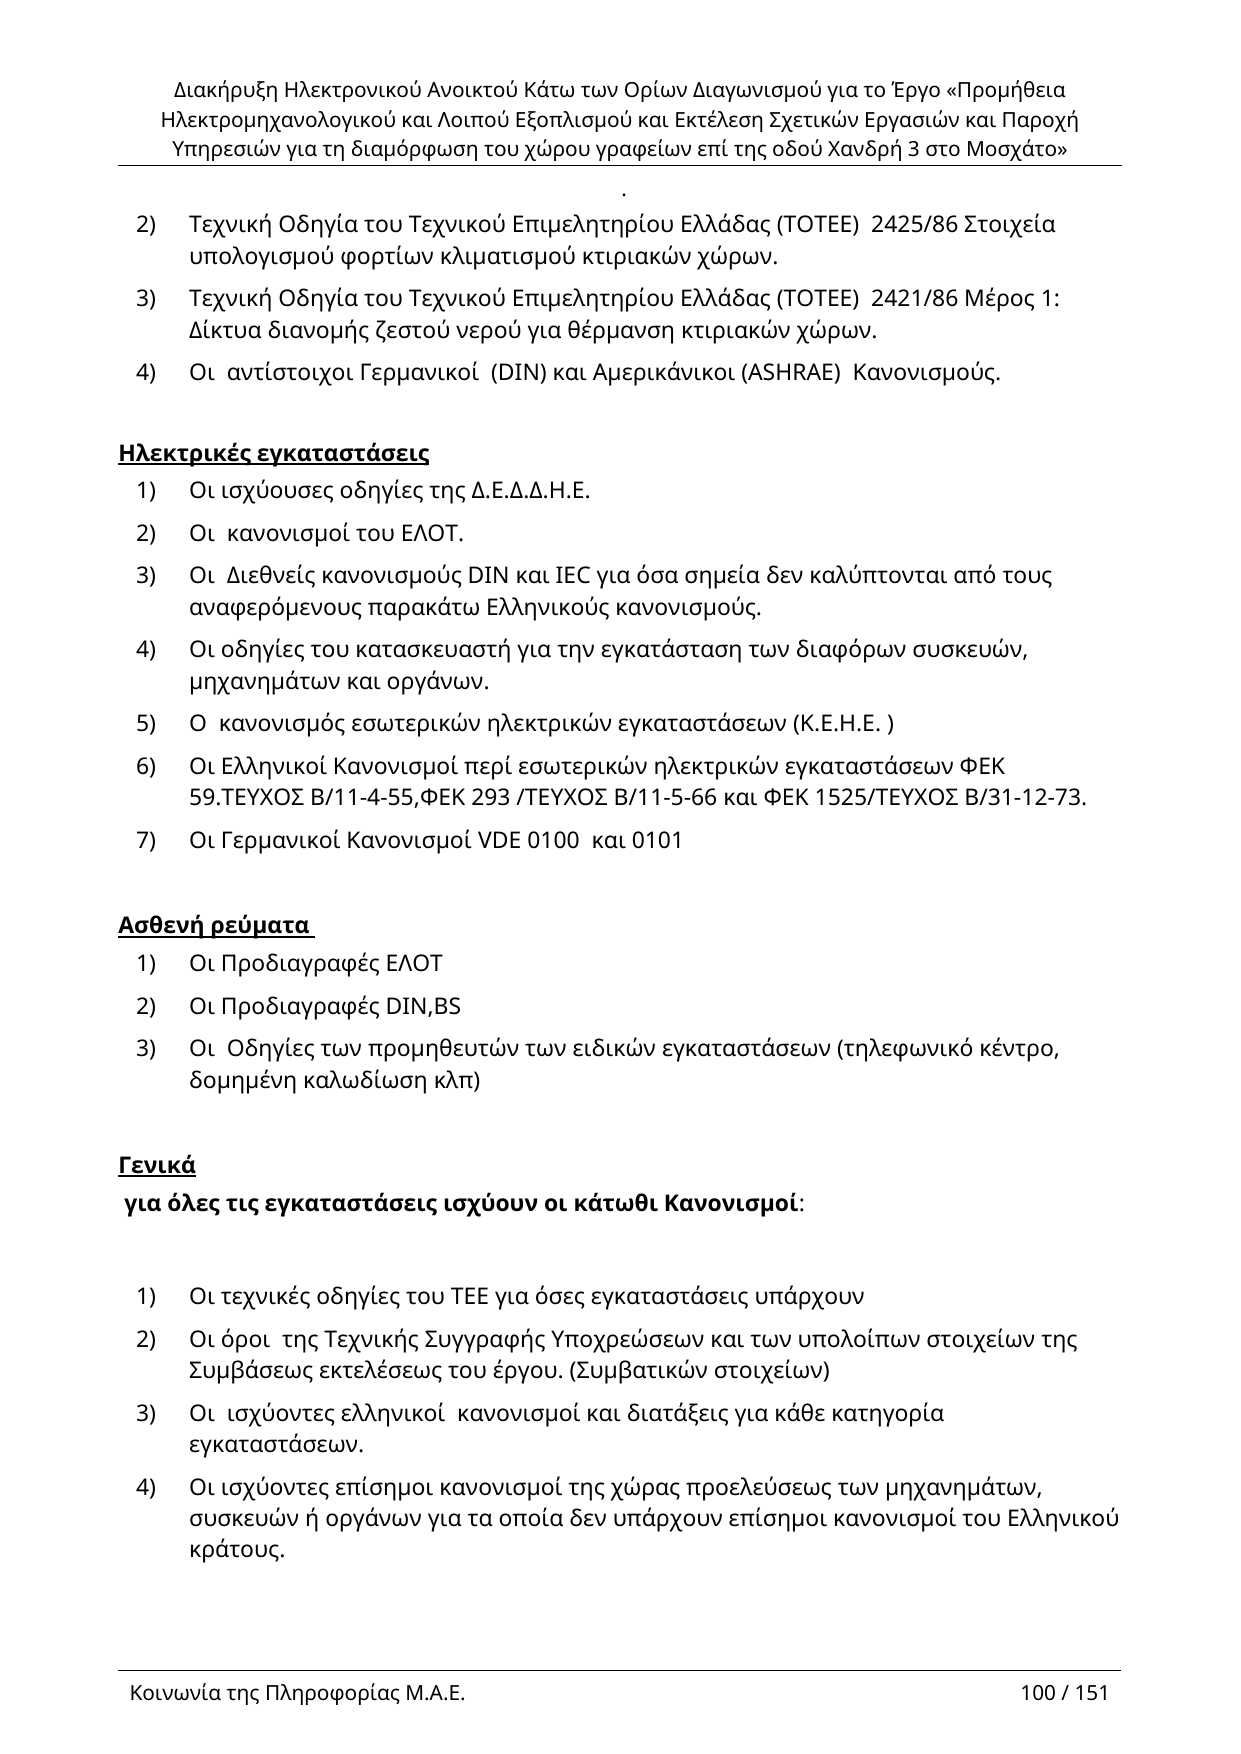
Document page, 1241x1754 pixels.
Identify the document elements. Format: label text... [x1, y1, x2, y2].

list Οι Προδιαγραφές DIN,BS [136, 990, 1122, 1021]
text Ηλεκτρικές εγκαταστάσεις [118, 437, 1122, 468]
list Οι Γερμανικοί Κανονισμοί vde 0100 και 0101 [136, 824, 1122, 855]
text Ασθενή ρεύματα [118, 909, 1122, 941]
text Γενικά [118, 1149, 1122, 1180]
list Οι Οδηγίες των προμηθευτών των ειδικών εγκαταστάσεων (τηλεφωνικό κέντρο, δομημένη καλωδίωση κλπ) [136, 1032, 1122, 1095]
list Τεχνική Οδηγία του Τεχνικού Επιμελητηρίου Ελλάδας (ΤΟΤΕΕ) 2425/86 Στοιχεία υπολογισμού φορτίων κλιματισμού κτιριακών χώρων. [136, 208, 1122, 271]
list Οι αντίστοιχοι Γερμανικοί (DIN) και Αμερικάνικοι (ASHRAE) Κανονισμούς. [136, 356, 1122, 388]
list Οι τεχνικές οδηγίες του ΤΕΕ για όσες εγκαταστάσεις υπάρχουν [136, 1280, 1122, 1312]
list Οι ισχύουσες οδηγίες της Δ.Ε.Δ.Δ.Η.Ε. [136, 474, 1122, 505]
list Οι Προδιαγραφές ΕΛΟΤ [136, 947, 1122, 978]
text για όλες τις εγκαταστάσεις ισχύουν οι κάτωθι Κανονισμοί: [118, 1187, 1122, 1218]
list Οι Διεθνείς κανονισμούς DIN και IEC για όσα σημεία δεν καλύπτονται από τους αναφερόμενους παρακάτω Ελληνικούς κανονισμούς. [136, 559, 1122, 622]
list Οι ισχύοντες ελληνικοί κανονισμοί και διατάξεις για κάθε κατηγορία εγκαταστάσεων. [136, 1397, 1122, 1459]
list Οι όροι της Τεχνικής Συγγραφής Υποχρεώσεων και των υπολοίπων στοιχείων της Συμβάσεως εκτελέσεως του έργου. (Συμβατικών στοιχείων) [136, 1323, 1122, 1386]
list Ο κανονισμός εσωτερικών ηλεκτρικών εγκαταστάσεων (Κ.Ε.Η.Ε. ) [136, 707, 1122, 739]
list Οι κανονισμοί του ΕΛΟΤ. [136, 517, 1122, 548]
list Τεχνική Οδηγία του Τεχνικού Επιμελητηρίου Ελλάδας (ΤΟΤΕΕ) 2421/86 Μέρος 1: Δίκτυα διανομής ζεστού νερού για θέρμανση κτιριακών χώρων. [136, 282, 1122, 345]
list Οι ισχύοντες επίσημοι κανονισμοί της χώρας προελεύσεως των μηχανημάτων, συσκευών ή οργάνων για τα οποία δεν υπάρχουν επίσημοι κανονισμοί του Ελληνικού κράτους. [136, 1471, 1122, 1565]
list Οι Ελληνικοί Κανονισμοί περί εσωτερικών ηλεκτρικών εγκαταστάσεων ΦΕΚ 59.ΤΕΥΧΟΣ Β/11-4-55,ΦΕΚ 293 /ΤΕΥΧΟΣ Β/11-5-66 και ΦΕΚ 1525/ΤΕΥΧΟΣ Β/31-12-73. [136, 750, 1122, 813]
list Οι οδηγίες του κατασκευαστή για την εγκατάσταση των διαφόρων συσκευών, μηχανημάτων και οργάνων. [136, 633, 1122, 696]
